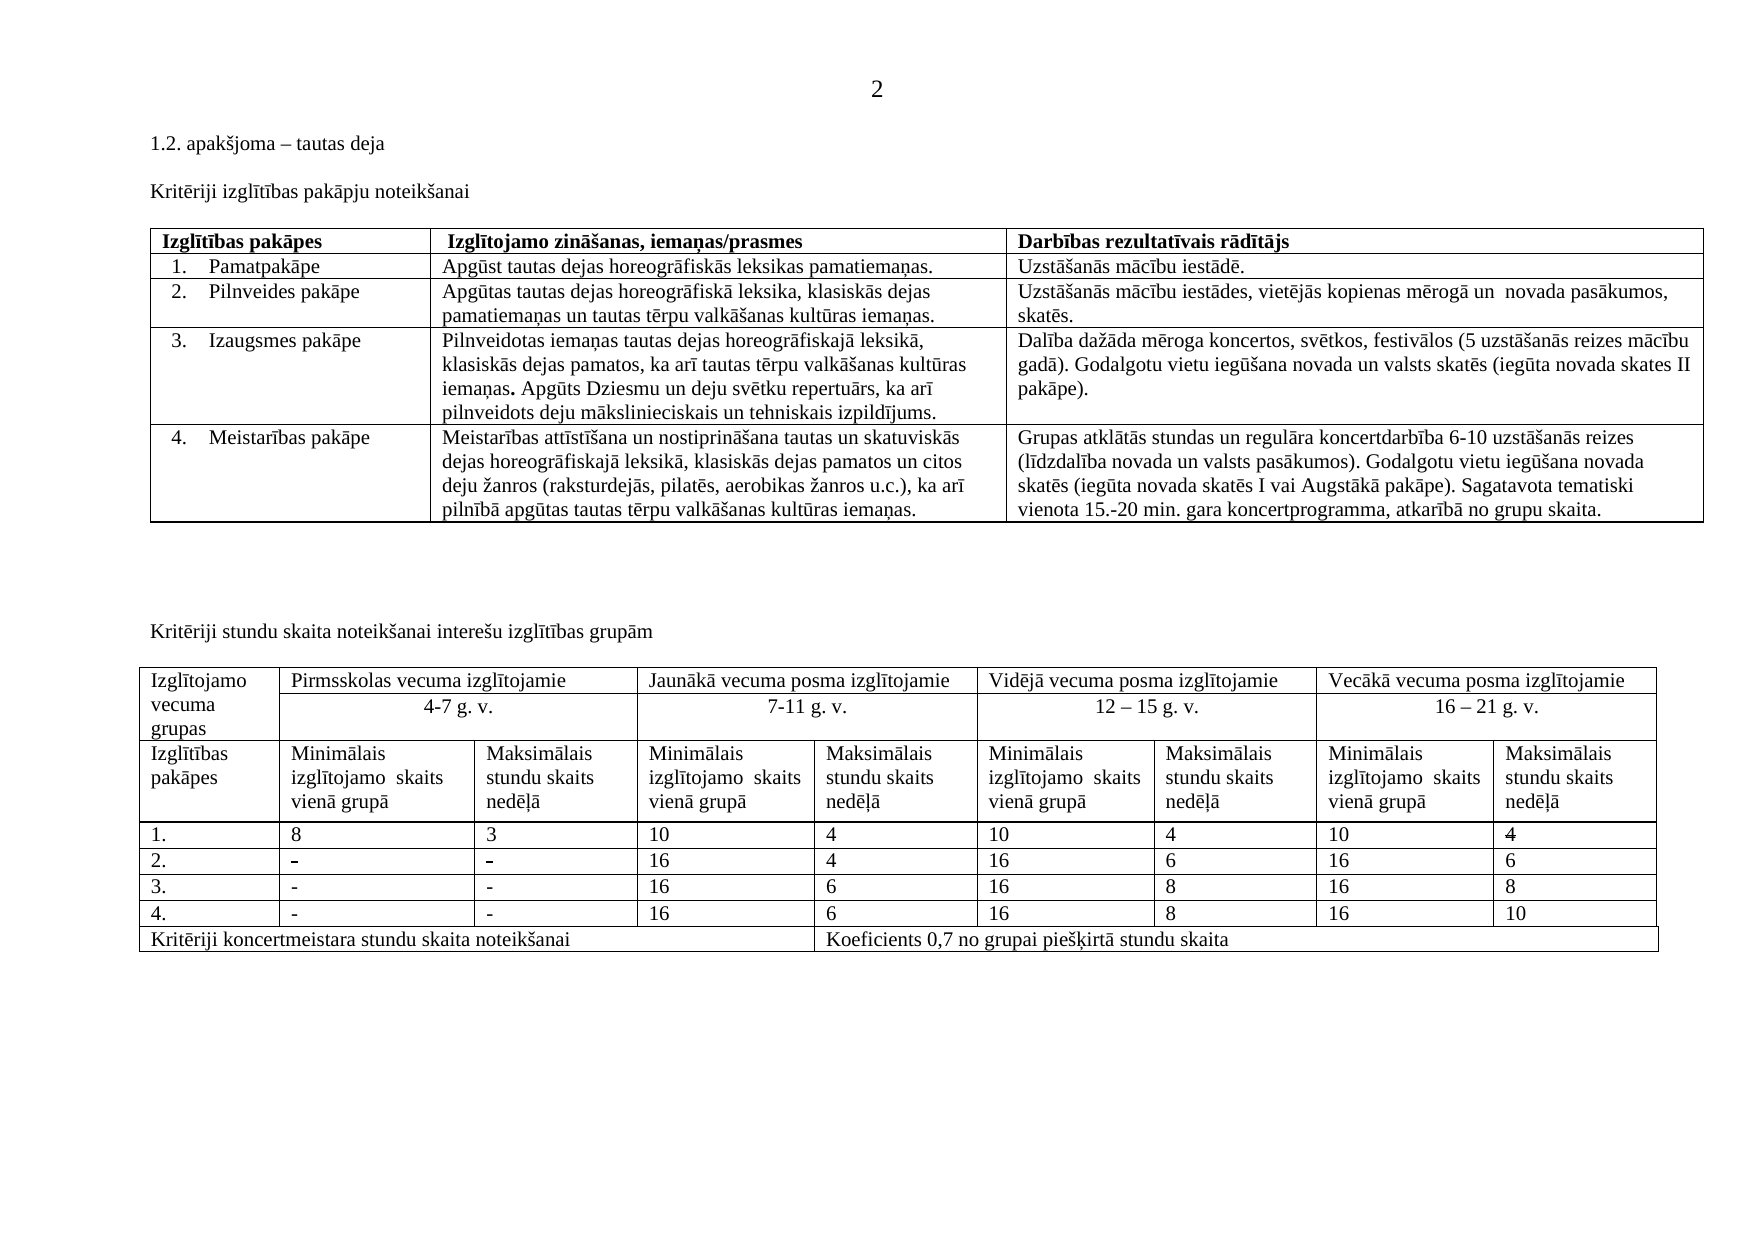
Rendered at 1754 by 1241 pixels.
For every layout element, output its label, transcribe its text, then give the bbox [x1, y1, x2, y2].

table_cell 8 [1155, 875, 1316, 899]
table_cell 16 [978, 875, 1154, 899]
text Kritēriji izglītības pakāpju noteikšanai [150, 179, 1604, 203]
table_cell 10 [1494, 901, 1656, 926]
table_header Vidējā vecuma posma izglītojamie [978, 668, 1316, 693]
table_cell - [280, 875, 474, 899]
table_header Darbības rezultatīvais rādītājs [1007, 229, 1703, 253]
table_cell 6 [1494, 849, 1656, 873]
table_cell 4. [140, 901, 279, 926]
table_cell Maksimālais stundu skaits nedēļā [1494, 741, 1656, 821]
table_cell 16 [638, 901, 814, 926]
table_cell - [475, 875, 637, 899]
table_cell 7-11 g. v. [638, 694, 977, 740]
table_cell - [475, 901, 637, 926]
table_cell Apgūtas tautas dejas horeogrāfiskā leksika, klasiskās dejas pamatiemaņas un tautas tērpu valkāšanas kultūras iemaņas. [431, 279, 1006, 327]
table_cell 16 – 21 g. v. [1317, 694, 1656, 740]
table_cell Izglītības pakāpes [140, 741, 279, 821]
table_cell Pilnveidotas iemaņas tautas dejas horeogrāfiskajā leksikā, klasiskās dejas pamatos, ka arī tautas tērpu valkāšanas kultūras iemaņas. Apgūts Dziesmu un deju svētku repertuārs, ka arī pilnveidots deju mākslinieciskais un tehniskais izpildījums. [431, 328, 1006, 424]
table_cell 16 [638, 849, 814, 873]
table_cell 16 [1317, 875, 1493, 899]
table_cell 4 [1155, 823, 1316, 847]
table_cell - [475, 849, 637, 873]
table_cell Maksimālais stundu skaits nedēļā [475, 741, 637, 821]
table_cell 4-7 g. v. [280, 694, 637, 740]
table_cell 4 [1494, 823, 1656, 847]
table_cell Grupas atklātās stundas un regulāra koncertdarbība 6-10 uzstāšanās reizes (līdzdalība novada un valsts pasākumos). Godalgotu vietu iegūšana novada skatēs (iegūta novada skatēs I vai Augstākā pakāpe). Sagatavota tematiski vienota 15.-20 min. gara koncertprogramma, atkarībā no grupu skaita. [1007, 425, 1703, 521]
table_cell 16 [978, 849, 1154, 873]
table_cell Minimālais izglītojamo skaits vienā grupā [978, 741, 1154, 821]
table_cell 6 [815, 901, 977, 926]
table_cell 8 [1155, 901, 1316, 926]
table_cell Uzstāšanās mācību iestādē. [1007, 254, 1703, 278]
table_cell Izaugsmes pakāpe [151, 328, 430, 424]
table_cell Koeficients 0,7 no grupai piešķirtā stundu skaita [815, 927, 1658, 951]
table_cell 3. [140, 875, 279, 899]
table_cell 8 [280, 823, 474, 847]
table_cell 4 [815, 849, 977, 873]
text Kritēriji stundu skaita noteikšanai interešu izglītības grupām [150, 619, 1604, 643]
table_cell Uzstāšanās mācību iestādes, vietējās kopienas mērogā un novada pasākumos, skatēs. [1007, 279, 1703, 327]
table_cell 12 – 15 g. v. [978, 694, 1316, 740]
table_cell 10 [638, 823, 814, 847]
table_header Vecākā vecuma posma izglītojamie [1317, 668, 1656, 693]
table_header Izglītības pakāpes [151, 229, 430, 253]
table_header Izglītojamo zināšanas, iemaņas/prasmes [431, 229, 1006, 253]
table_cell - [280, 901, 474, 926]
table_cell 16 [1317, 901, 1493, 926]
table_cell Pilnveides pakāpe [151, 279, 430, 327]
table_cell 16 [638, 875, 814, 899]
table_cell Meistarības attīstīšana un nostiprināšana tautas un skatuviskās dejas horeogrāfiskajā leksikā, klasiskās dejas pamatos un citos deju žanros (raksturdejās, pilatēs, aerobikas žanros u.c.), ka arī pilnībā apgūtas tautas tērpu valkāšanas kultūras iemaņas. [431, 425, 1006, 521]
table_cell 8 [1494, 875, 1656, 899]
table_cell Minimālais izglītojamo skaits vienā grupā [638, 741, 814, 821]
table_cell Maksimālais stundu skaits nedēļā [815, 741, 977, 821]
table_cell Meistarības pakāpe [151, 425, 430, 521]
table_cell Dalība dažāda mēroga koncertos, svētkos, festivālos (5 uzstāšanās reizes mācību gadā). Godalgotu vietu iegūšana novada un valsts skatēs (iegūta novada skates II pakāpe). [1007, 328, 1703, 424]
table_cell 10 [1317, 823, 1493, 847]
table_cell 10 [978, 823, 1154, 847]
table_cell 2. [140, 849, 279, 873]
table_cell 16 [978, 901, 1154, 926]
table_cell 6 [1155, 849, 1316, 873]
table_cell Apgūst tautas dejas horeogrāfiskās leksikas pamatiemaņas. [431, 254, 1006, 278]
table_cell 3 [475, 823, 637, 847]
table_cell 1. [140, 823, 279, 847]
text 1.2. apakšjoma – tautas deja [150, 131, 1604, 155]
table_cell 16 [1317, 849, 1493, 873]
table_cell - [280, 849, 474, 873]
table_cell Minimālais izglītojamo skaits vienā grupā [280, 741, 474, 821]
table_header Jaunākā vecuma posma izglītojamie [638, 668, 977, 693]
table_cell 4 [815, 823, 977, 847]
table_cell 6 [815, 875, 977, 899]
table_cell Kritēriji koncertmeistara stundu skaita noteikšanai [140, 927, 814, 951]
table_header Izglītojamo vecuma grupas [140, 668, 279, 740]
table_cell Pamatpakāpe [151, 254, 430, 278]
table_cell Maksimālais stundu skaits nedēļā [1155, 741, 1316, 821]
table_cell Minimālais izglītojamo skaits vienā grupā [1317, 741, 1493, 821]
table_header Pirmsskolas vecuma izglītojamie [280, 668, 637, 693]
